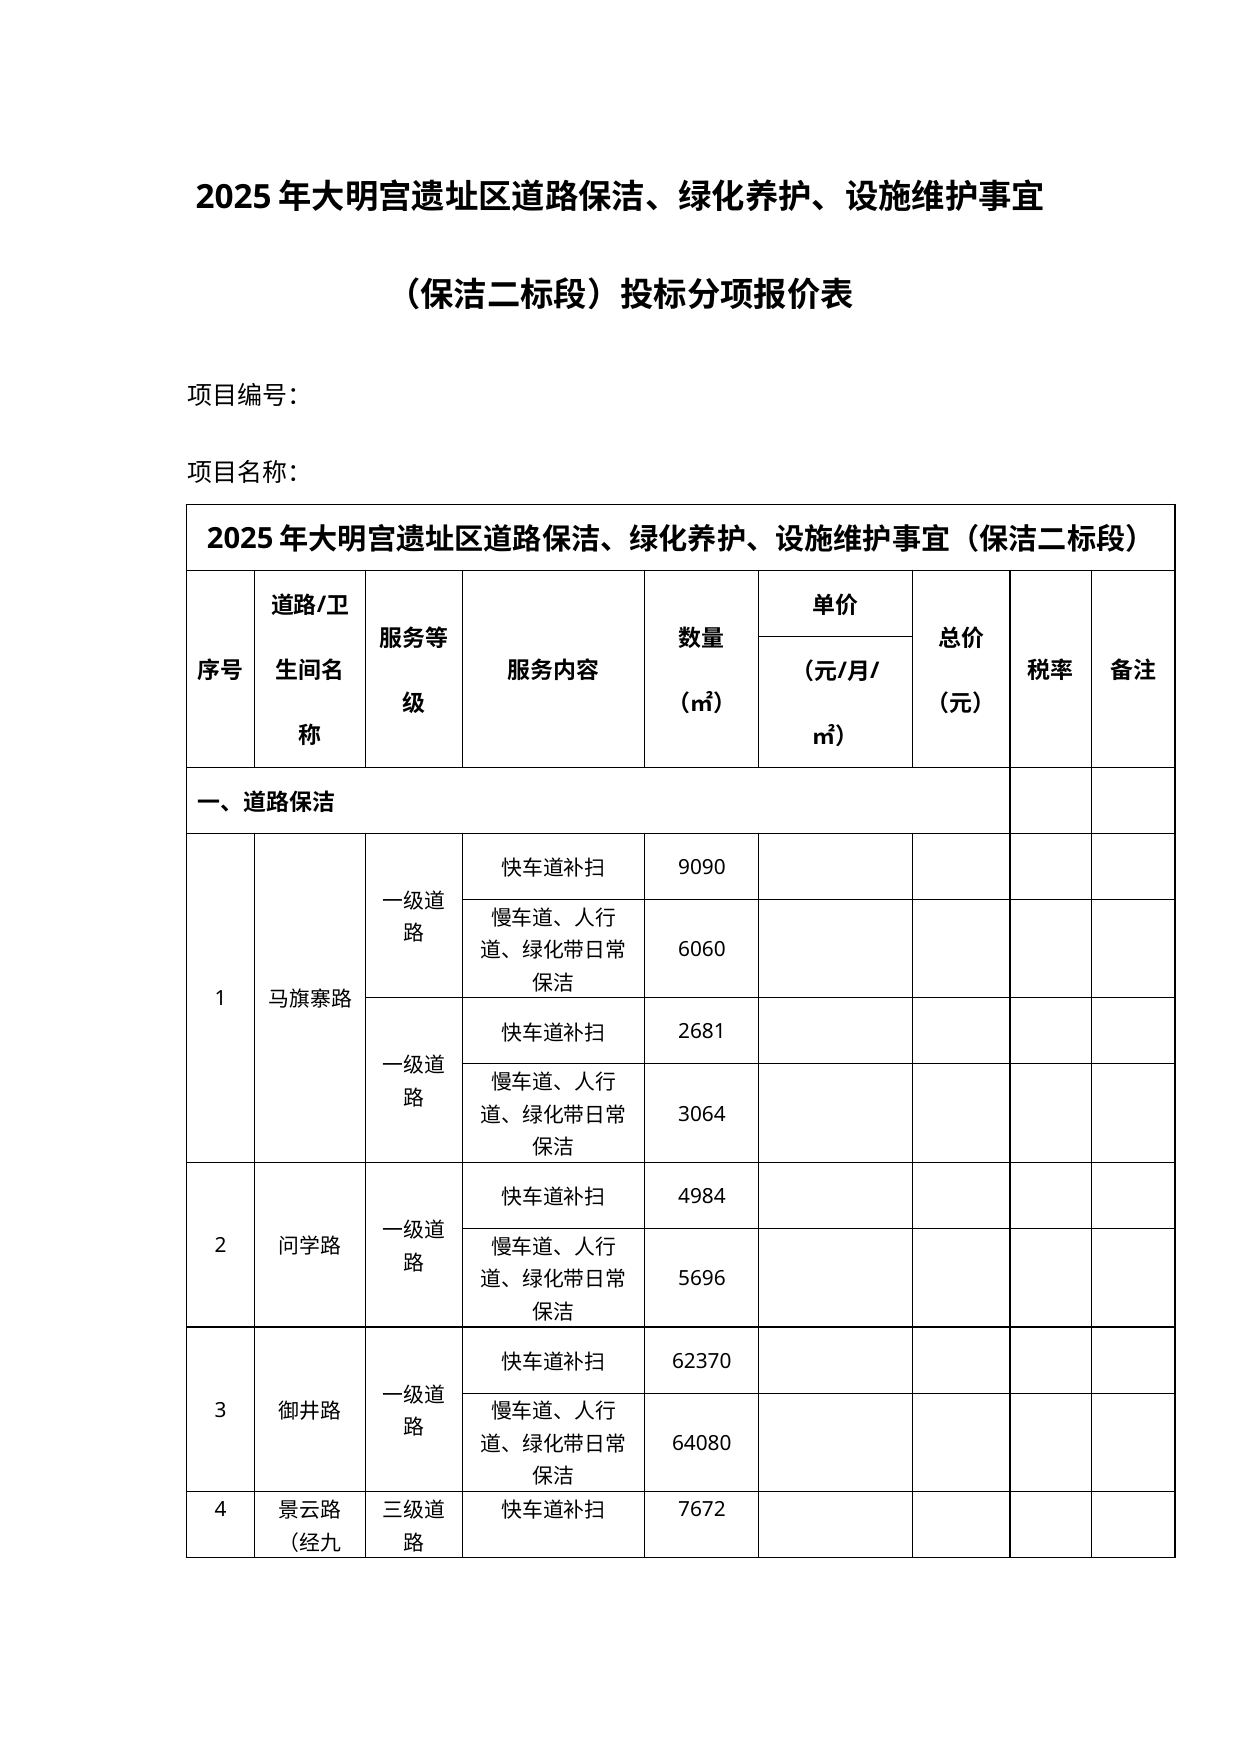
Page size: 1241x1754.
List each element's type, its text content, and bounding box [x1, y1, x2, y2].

table_cell [1092, 998, 1174, 1063]
table_cell 慢车道、人行道、绿化带日常保洁 [463, 1064, 644, 1162]
table_cell [1011, 1328, 1091, 1392]
table_cell 7672 [645, 1492, 758, 1557]
table_cell [1092, 1328, 1174, 1392]
table_cell 一级道路 [366, 834, 462, 997]
table_cell 5696 [645, 1229, 758, 1326]
table_cell [1092, 1394, 1174, 1491]
table_cell [1011, 998, 1091, 1063]
text 项目名称： [187, 438, 1053, 503]
table_cell 一级道路 [366, 998, 462, 1162]
table_header 2025年大明宫遗址区道路保洁、绿化养护、设施维护事宜（保洁二标段） [187, 505, 1174, 569]
table_cell [1092, 1163, 1174, 1228]
table_cell 慢车道、人行道、绿化带日常保洁 [463, 1394, 644, 1491]
table_cell [913, 1328, 1009, 1392]
table_cell [759, 1163, 912, 1228]
table_cell [1092, 1229, 1174, 1326]
table_cell 备注 [1092, 571, 1174, 767]
table_cell 数量（㎡） [645, 571, 758, 767]
subtitle 2025年大明宫遗址区道路保洁、绿化养护、设施维护事宜（保洁二标段）投标分项报价表 [187, 162, 1053, 324]
table_cell [1092, 900, 1174, 997]
table_cell [913, 1492, 1009, 1557]
table_cell 马旗寨路 [255, 834, 365, 1162]
table_cell [1011, 768, 1091, 833]
table_cell [913, 1229, 1009, 1326]
table_cell 64080 [645, 1394, 758, 1491]
table_cell 4 [187, 1492, 254, 1557]
table_cell 9090 [645, 834, 758, 899]
table_cell 6060 [645, 900, 758, 997]
table_cell 总价（元） [913, 571, 1009, 767]
table_cell 服务等级 [366, 571, 462, 767]
table_cell [1011, 1229, 1091, 1326]
table_cell 62370 [645, 1328, 758, 1392]
table_cell [913, 1064, 1009, 1162]
table_cell [913, 1394, 1009, 1491]
table_cell 问学路 [255, 1163, 365, 1326]
table_cell [1092, 768, 1174, 833]
table_cell [1092, 1492, 1174, 1557]
table_cell 一级道路 [366, 1163, 462, 1326]
table_cell [759, 1492, 912, 1557]
table_cell 3 [187, 1328, 254, 1491]
table_cell [1092, 1064, 1174, 1162]
table_cell 道路/卫生间名称 [255, 571, 365, 767]
table_cell 一级道路 [366, 1328, 462, 1491]
table_cell [759, 1328, 912, 1392]
table_cell 快车道补扫 [463, 998, 644, 1063]
table_cell [759, 834, 912, 899]
table_cell 一、道路保洁 [187, 768, 1009, 833]
text 项目编号： [187, 361, 1053, 426]
table_cell 御井路 [255, 1328, 365, 1491]
table_cell [1011, 834, 1091, 899]
table_cell [1011, 900, 1091, 997]
table_cell [1011, 1064, 1091, 1162]
table_cell 3064 [645, 1064, 758, 1162]
table_cell [913, 998, 1009, 1063]
table_cell [759, 900, 912, 997]
table_cell [913, 900, 1009, 997]
table_cell 2681 [645, 998, 758, 1063]
table_cell [759, 1064, 912, 1162]
table_cell 快车道补扫 [463, 1328, 644, 1392]
table_cell 快车道补扫 [463, 834, 644, 899]
table_cell [1011, 1163, 1091, 1228]
table_cell 快车道补扫 [463, 1163, 644, 1228]
table_cell 税率 [1011, 571, 1091, 767]
table_cell [759, 998, 912, 1063]
table_cell [913, 1163, 1009, 1228]
table_cell 序号 [187, 571, 254, 767]
table_cell 1 [187, 834, 254, 1162]
table_cell 服务内容 [463, 571, 644, 767]
table_cell 三级道路 [366, 1492, 462, 1557]
table_cell 4984 [645, 1163, 758, 1228]
table_cell 慢车道、人行道、绿化带日常保洁 [463, 1229, 644, 1326]
table_cell 单价 [759, 571, 912, 636]
table_cell [759, 1394, 912, 1491]
table_cell 慢车道、人行道、绿化带日常保洁 [463, 900, 644, 997]
table_cell [913, 834, 1009, 899]
table_cell [759, 1229, 912, 1326]
table_cell 景云路（经九路） [255, 1492, 365, 1557]
table_cell 2 [187, 1163, 254, 1326]
table_cell [1092, 834, 1174, 899]
table_cell 快车道补扫 [463, 1492, 644, 1557]
table_cell [1011, 1492, 1091, 1557]
table_cell （元/月/㎡） [759, 637, 912, 767]
table_cell [1011, 1394, 1091, 1491]
